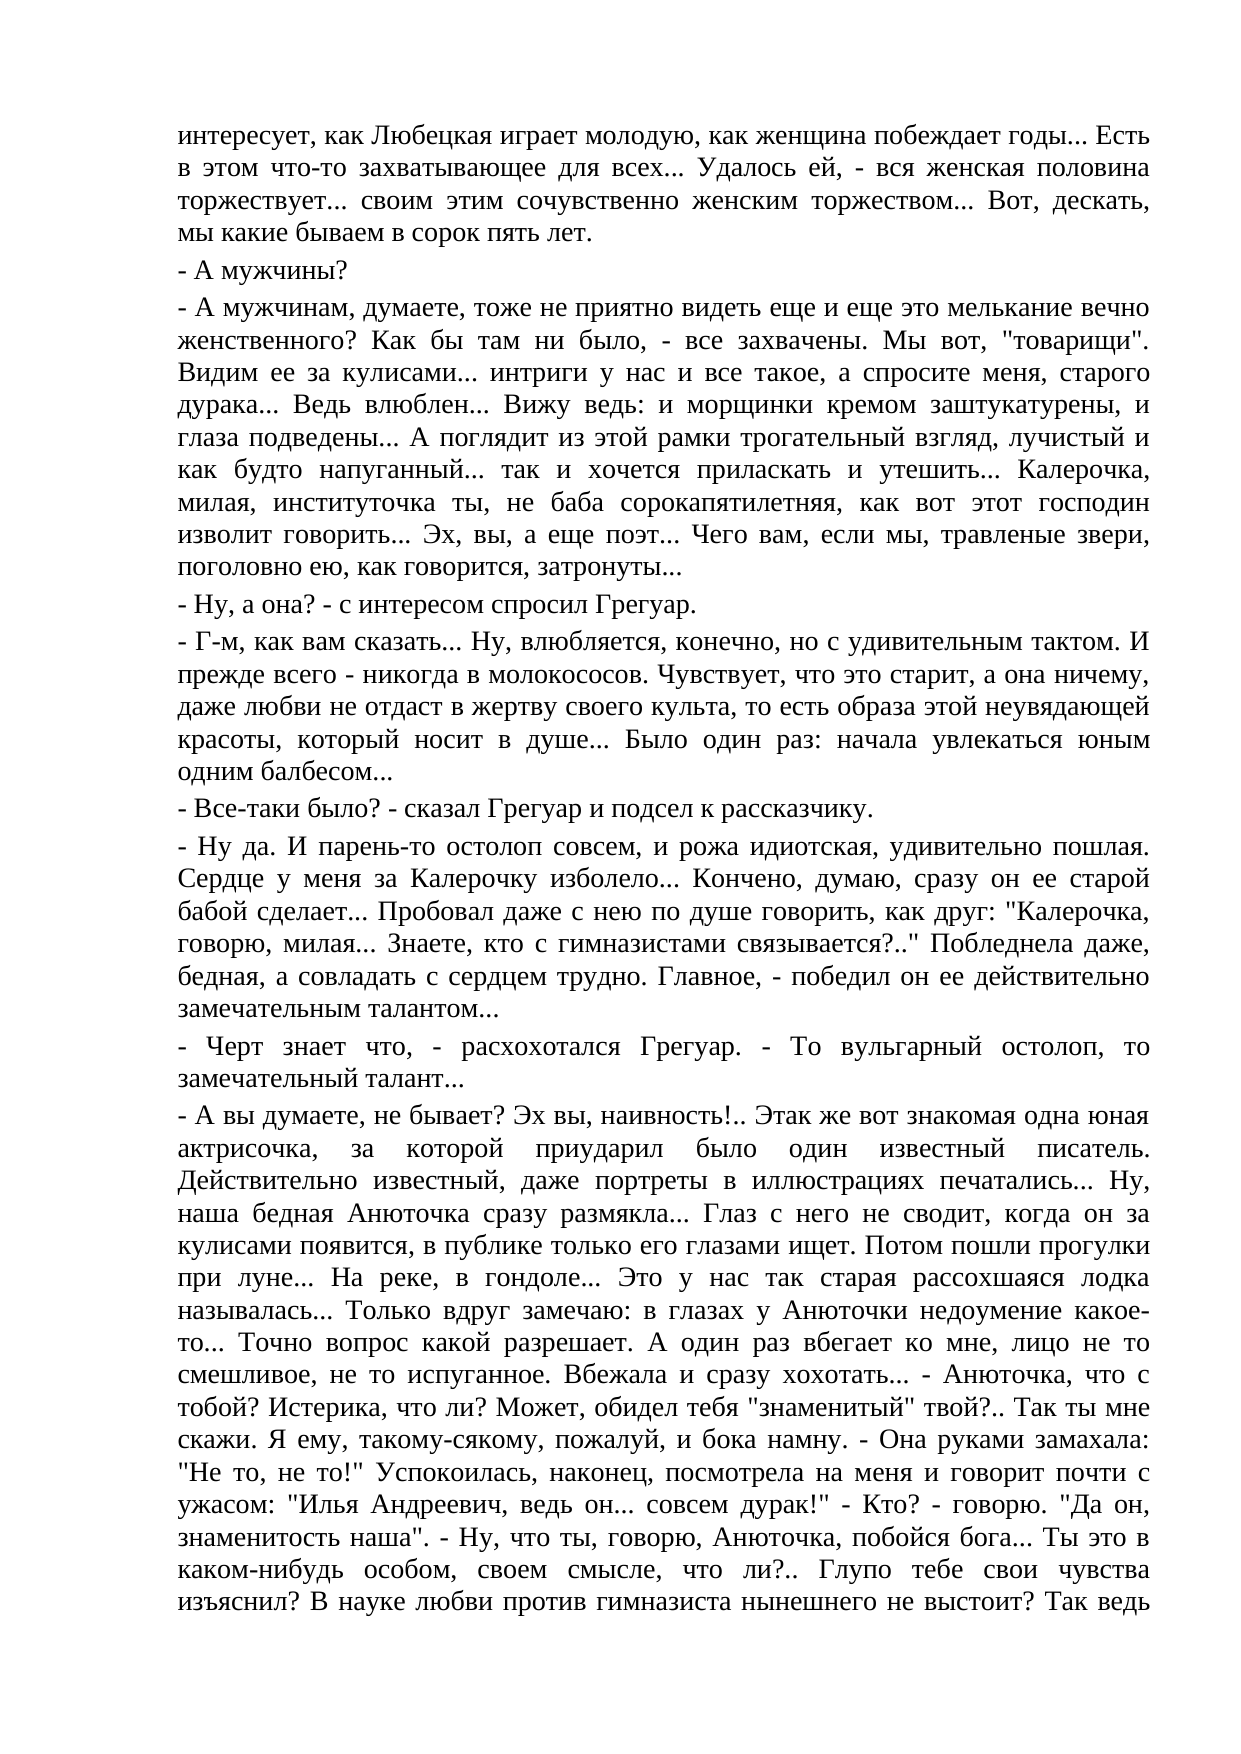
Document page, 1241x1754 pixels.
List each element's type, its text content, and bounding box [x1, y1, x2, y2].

text - Ну, а она? - с интересом спросил Грегуар. [177, 587, 1152, 619]
text - А мужчины? [177, 253, 1152, 285]
text - Все-таки было? - сказал Грегуар и подсел к рассказчику. [177, 792, 1152, 824]
text - Г-м, как вам сказать... Ну, влюбляется, конечно, но с удивительным тактом. И прежде всего - никогда в молокососов. Чувствует, что это старит, а она ничему, даже любви не отдаст в жертву своего культа, то есть образа этой неувядающей красоты, который носит в душе... Было один раз: начала увлекаться юным одним балбесом... [177, 624, 1152, 786]
text - Черт знает что, - расхохотался Грегуар. - То вульгарный остолоп, то замечательный талант... [177, 1028, 1152, 1093]
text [177, 118, 1152, 248]
text - А мужчинам, думаете, тоже не приятно видеть еще и еще это мелькание вечно женственного? Как бы там ни было, - все захвачены. Мы вот, "товарищи". Видим ее за кулисами... интриги у нас и все такое, а спросите меня, старого дурака... Ведь влюблен... Вижу ведь: и морщинки кремом заштукатурены, и глаза подведены... А поглядит из этой рамки трогательный взгляд, лучистый и как будто напуганный... так и хочется приласкать и утешить... Калерочка, милая, институточка ты, не баба сорокапятилетняя, как вот этот господин изволит говорить... Эх, вы, а еще поэт... Чего вам, если мы, травленые звери, поголовно ею, как говорится, затронуты... [177, 290, 1152, 582]
text - Ну да. И парень-то остолоп совсем, и рожа идиотская, удивительно пошлая. Сердце у меня за Калерочку изболело... Кончено, думаю, сразу он ее старой бабой сделает... Пробовал даже с нею по душе говорить, как друг: "Калерочка, говорю, милая... Знаете, кто с гимназистами связывается?.." Побледнела даже, бедная, а совладать с сердцем трудно. Главное, - победил он ее действительно замечательным талантом... [177, 829, 1152, 1023]
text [177, 1098, 1152, 1617]
